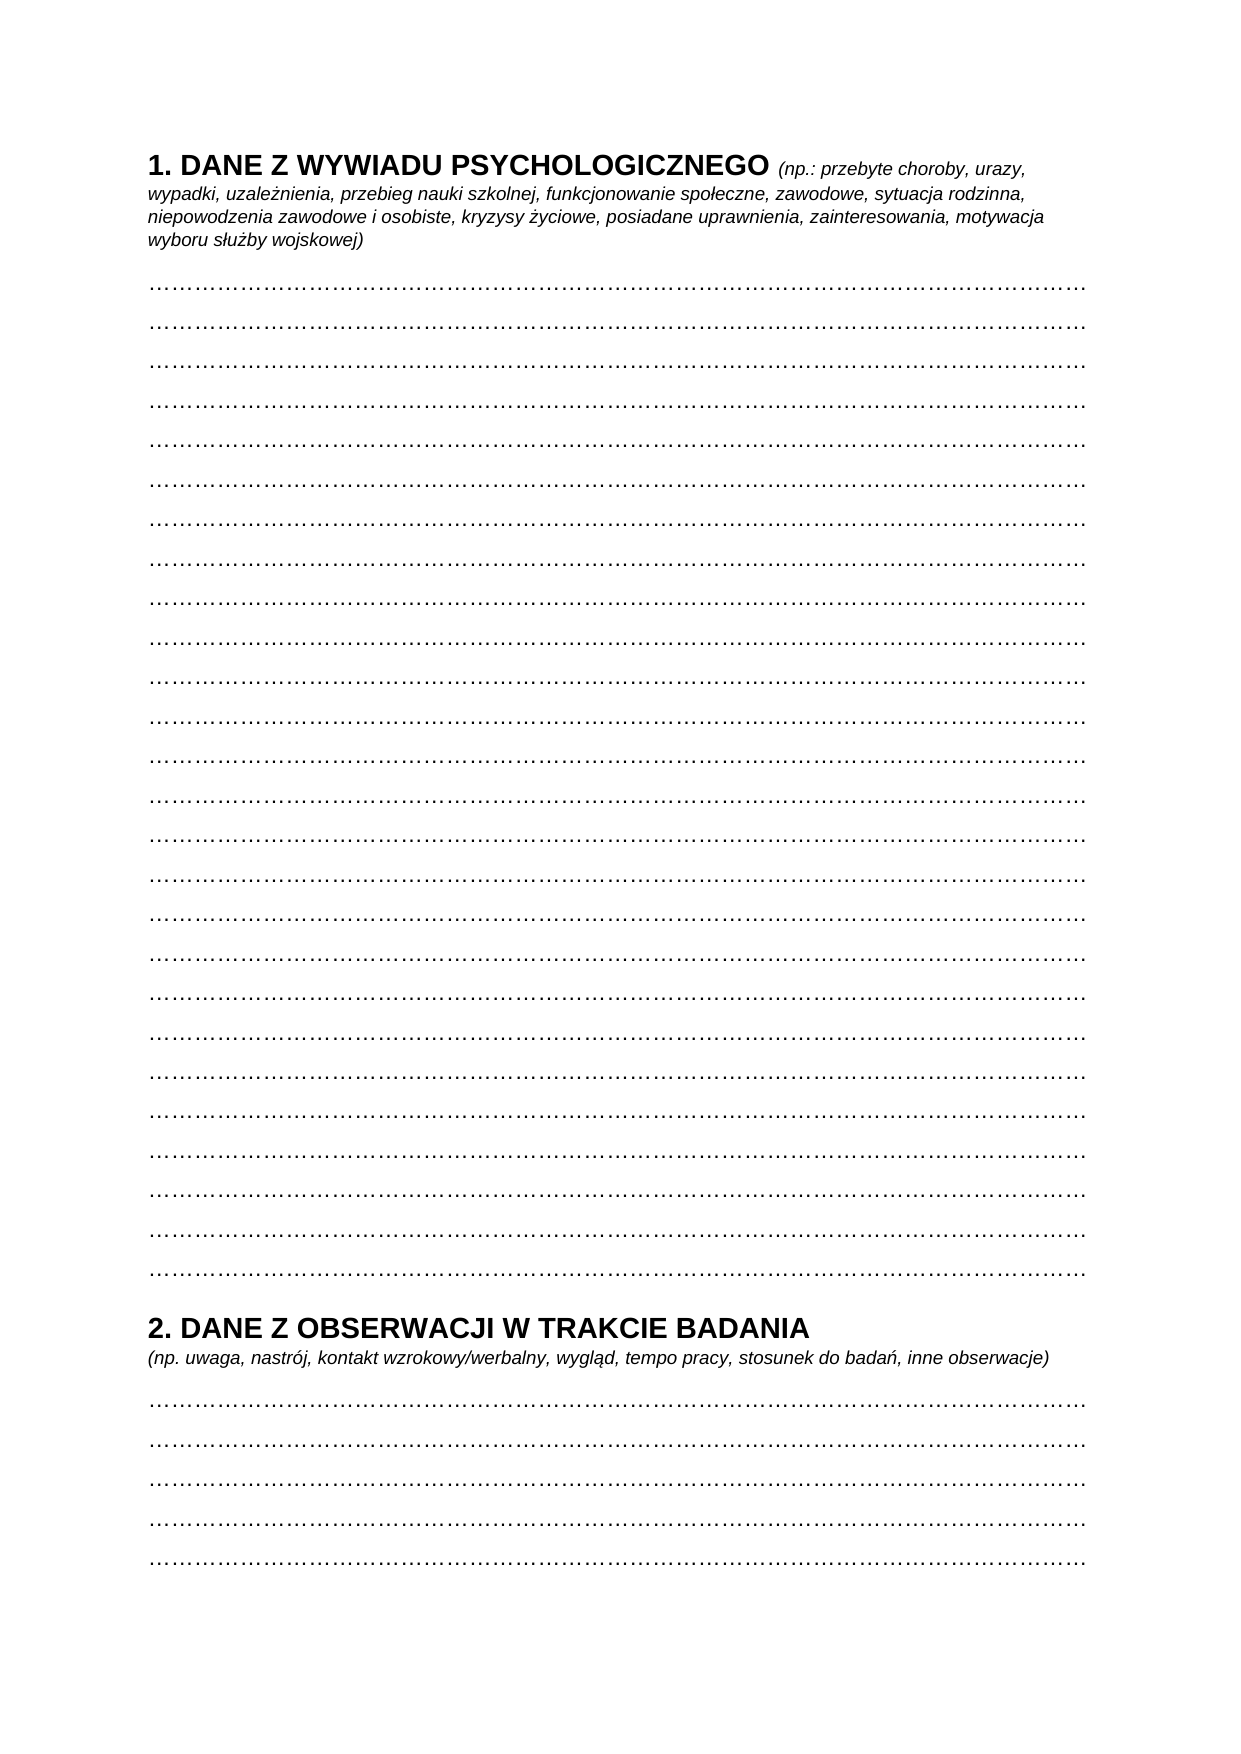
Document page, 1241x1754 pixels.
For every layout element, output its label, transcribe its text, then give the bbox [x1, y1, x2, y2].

list DANE Z OBSERWACJI W TRAKCIE BADANIA (np. uwaga, nastrój, kontakt wzrokowy/werbalny, wygląd, tempo pracy, stosunek do badań, inne obserwacje) [148, 1312, 1092, 1368]
list DANE Z WYWIADU PSYCHOLOGICZNEGO (np.: przebyte choroby, urazy, wypadki, uzależnienia, przebieg nauki szkolnej, funkcjonowanie społeczne, zawodowe, sytuacja rodzinna, niepowodzenia zawodowe i osobiste, kryzysy życiowe, posiadane uprawnienia, zainteresowania, motywacja wyboru służby wojskowej) [148, 148, 1092, 250]
text ………………………………………………………………………………………………………………………………………………………………………………………………………………………………………………………………………………………………………………………………………………………………………………………………………………………………………………………………………………………………………………………………………………………………………………………………………………………………………………………………………………………………………………………………………………………………………………………………………………………………………………………………………………………………………………………………………………………………………………………………………………………………………………………………………………………………………………………………………………………………………………………………………………………………………………………………………………………………………………………………………………………………………………………………………………………………………………………………………………………………………………………………………………………………………………………………………………………………………………………………………………………………………………………………………………………………………………………………………………………………………………………………………………………………………………………………………………………………………………………………………………………………………………………………………………………………………………………………………………………………………………………………………………………………………………………………………………………………………………………………………………………………………………………………………………………………………………………………………………………………………………………………………………………………………………………………………………………………………………………………………………………………………………………………………………………………………………………………………………………………………………………………………………………………………………………………………………………… [148, 268, 1092, 1282]
text ………………………………………………………………………………………………………………………………………………………………………………………………………………………………………………………………………………………………………………………………………………………………………………………………………………………………………………………………………………………………………………………………………………………………… [148, 1386, 1092, 1571]
